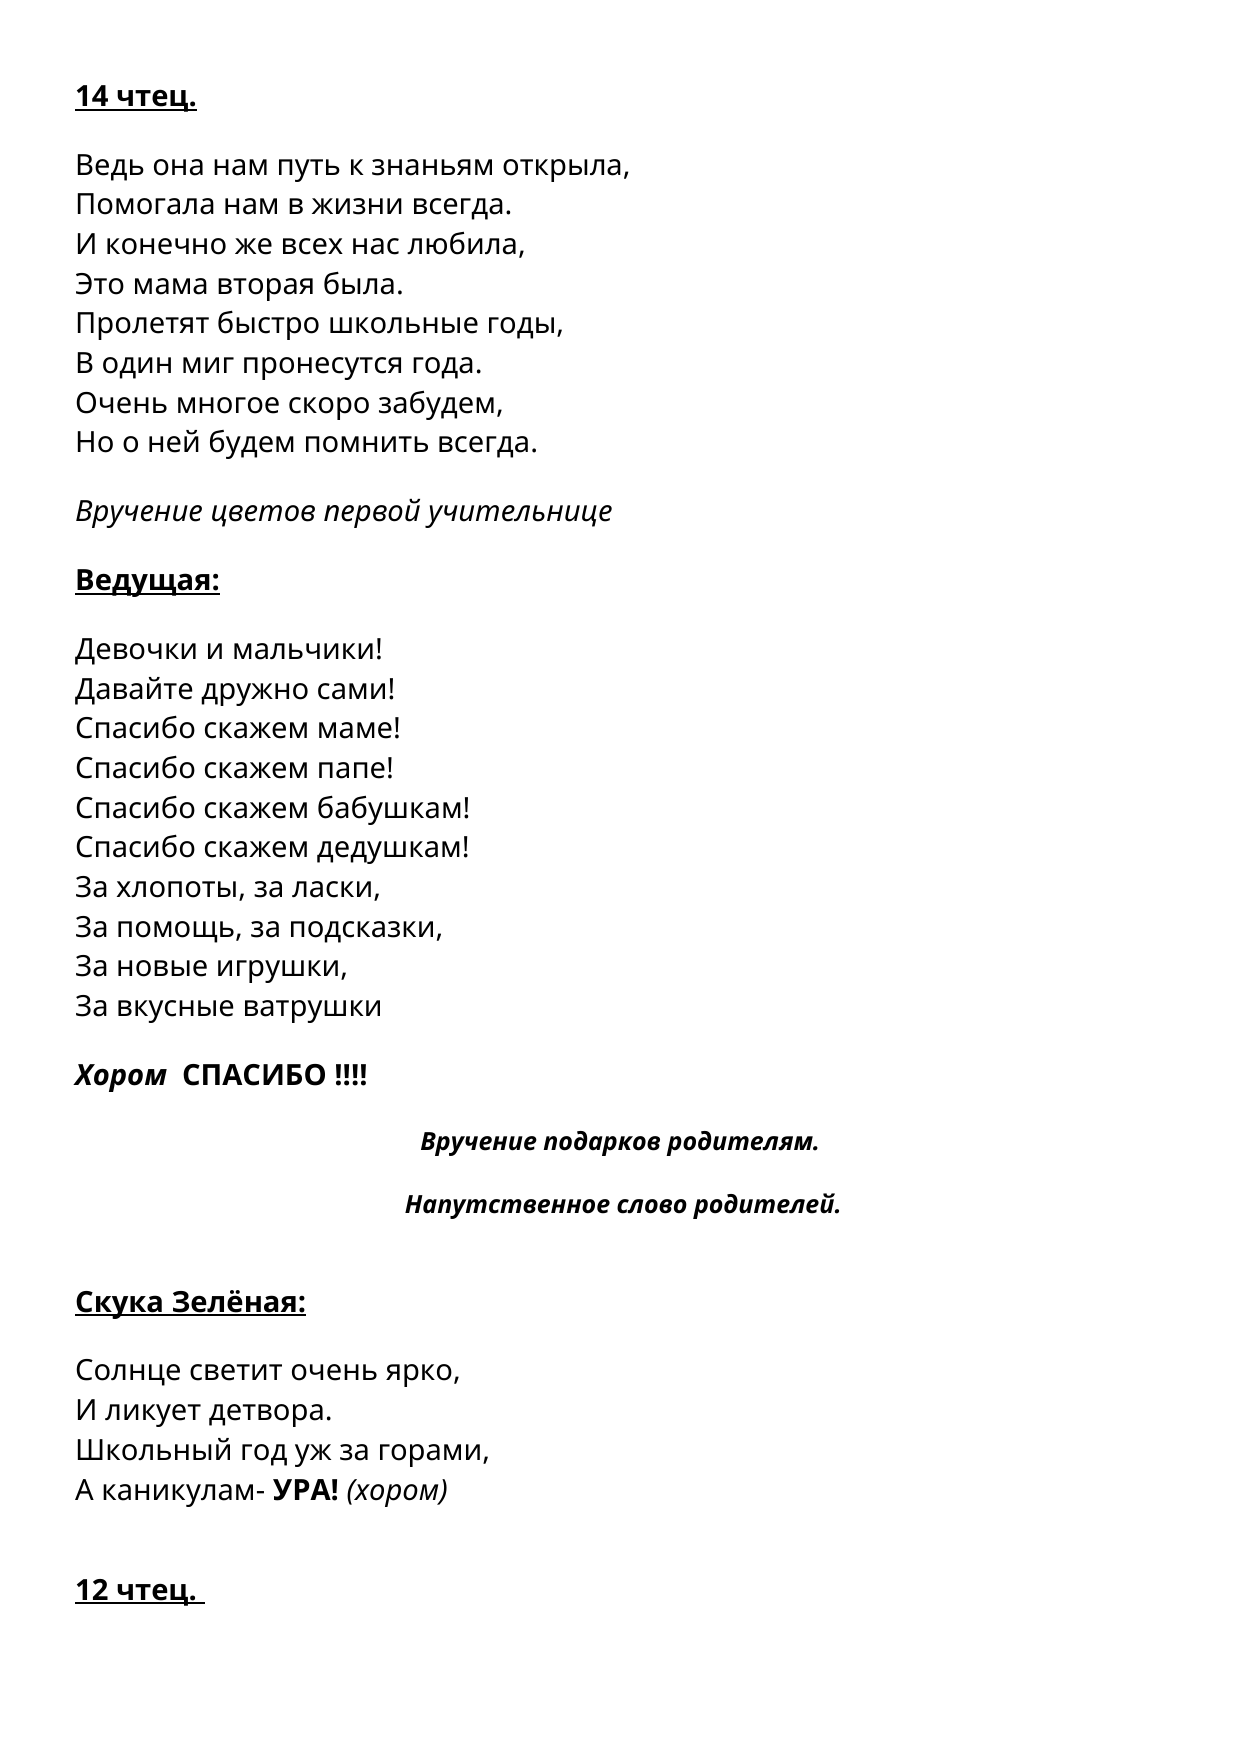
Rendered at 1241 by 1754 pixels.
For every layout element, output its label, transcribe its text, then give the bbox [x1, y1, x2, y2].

text Напутственное слово родителей. [75, 1186, 1165, 1252]
text Хором СПАСИБО !!!! [75, 1054, 1165, 1094]
text Вручение подарков родителям. [75, 1123, 1165, 1157]
text Девочки и мальчики! Давайте дружно сами! Спасибо скажем маме! Спасибо скажем папе! Спасибо скажем бабушкам! Спасибо скажем дедушкам! За хлопоты, за ласки, За помощь, за подсказки, За новые игрушки, За вкусные ватрушки [75, 628, 1165, 1025]
text Ведущая: [75, 559, 1165, 599]
text Солнце светит очень ярко, И ликует детвора. Школьный год уж за горами, А каникулам- УРА! (хором) [75, 1350, 1165, 1540]
text Вручение цветов первой учительнице [75, 491, 1165, 530]
text 12 чтец. [75, 1569, 1165, 1608]
text 14 чтец. [75, 75, 1165, 115]
text Скука Зелёная: [75, 1281, 1165, 1321]
text Ведь она нам путь к знаньям открыла, Помогала нам в жизни всегда. И конечно же всех нас любила, Это мама вторая была. Пролетят быстро школьные годы, В один миг пронесутся года. Очень многое скоро забудем, Но о ней будем помнить всегда. [75, 144, 1165, 461]
